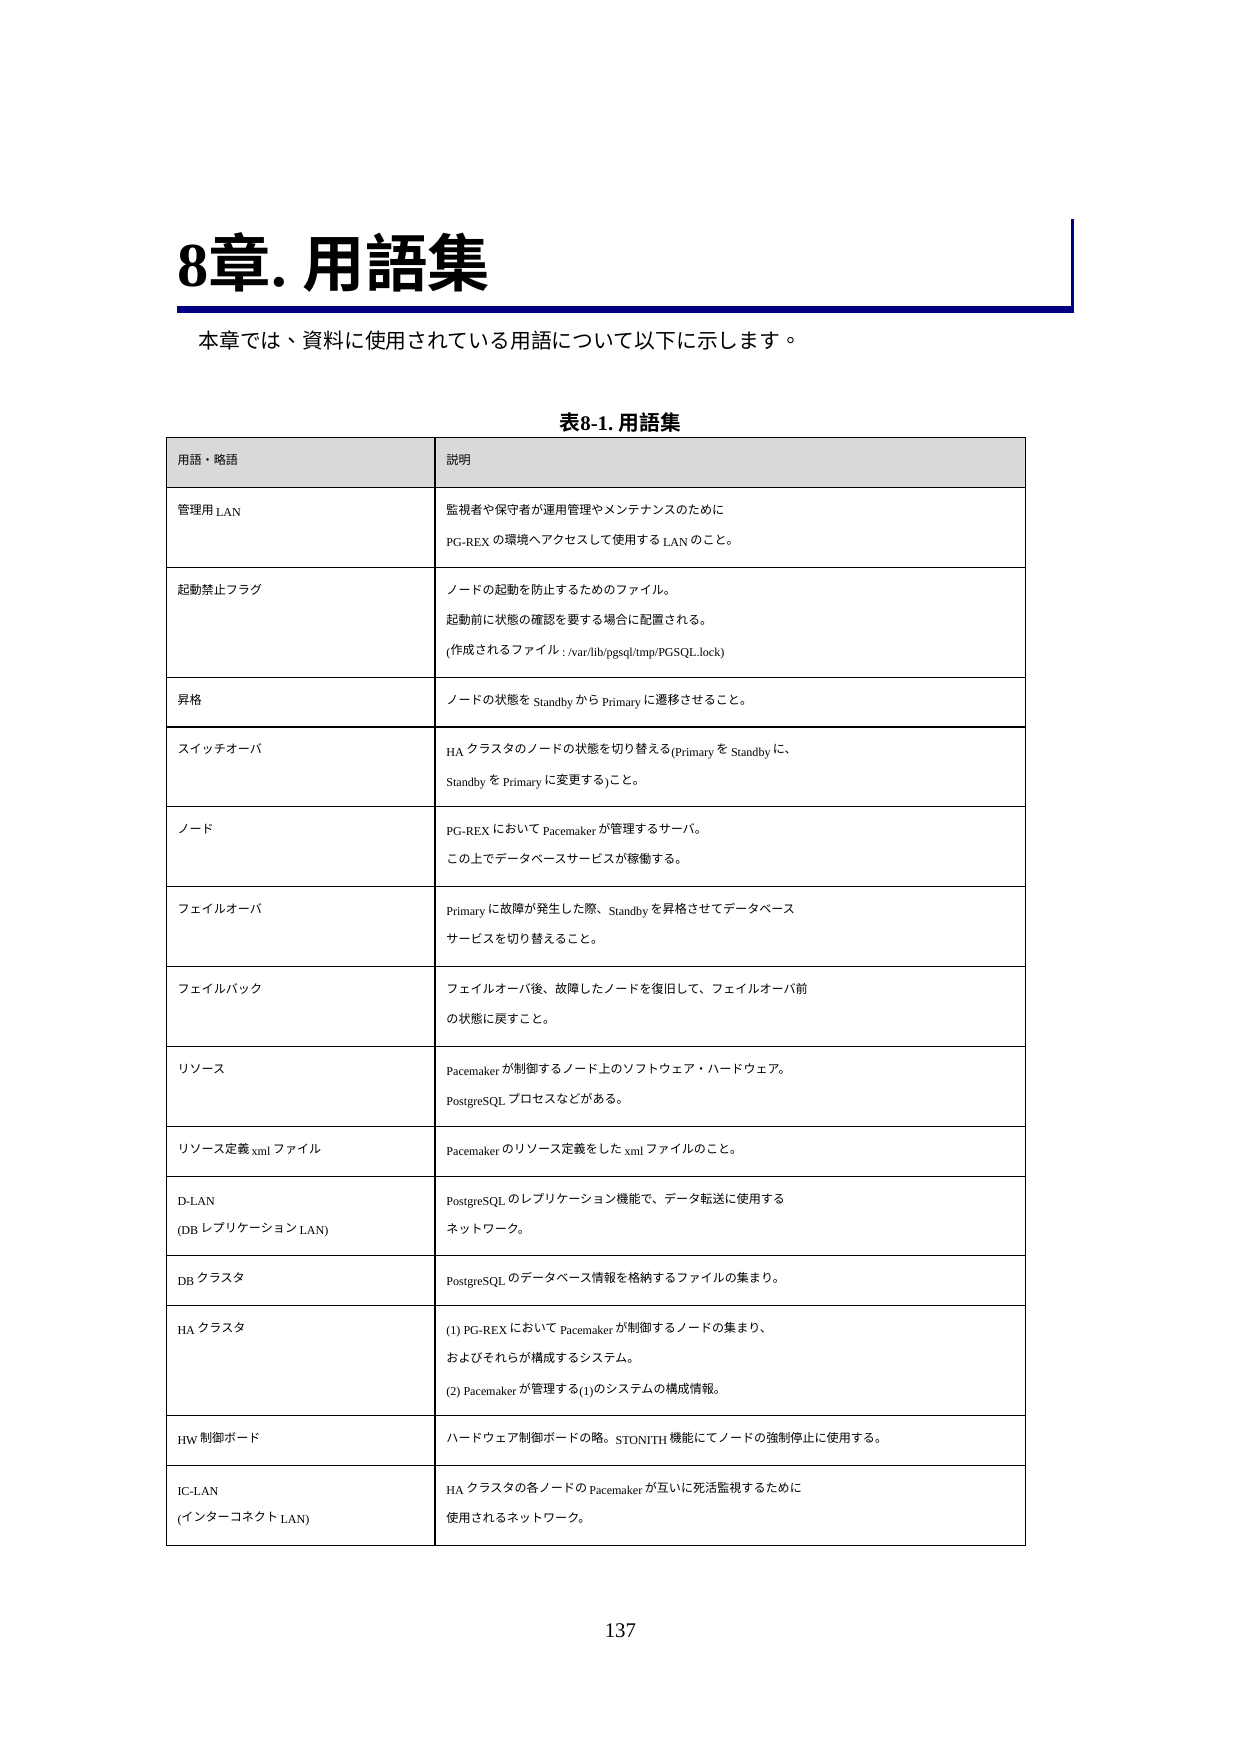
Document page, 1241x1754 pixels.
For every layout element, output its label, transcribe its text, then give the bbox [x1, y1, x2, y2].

text 本章では、資料に使用されている用語について以下に示します。 [177, 325, 1054, 354]
table_cell IC-LAN (インターコネクトLAN) [167, 1466, 434, 1545]
table_cell Pacemakerが制御するノード上のソフトウェア・ハードウェア。 PostgreSQLプロセスなどがある。 [436, 1047, 1025, 1126]
text 用語集 [177, 408, 1063, 437]
table_header 説明 [436, 438, 1025, 487]
table_cell Primaryに故障が発生した際、Standbyを昇格させてデータベース サービスを切り替えること。 [436, 887, 1025, 966]
subtitle 用語集 [177, 219, 1071, 306]
table_cell フェイルオーバ後、故障したノードを復旧して、フェイルオーバ前 の状態に戻すこと。 [436, 967, 1025, 1046]
table_cell DBクラスタ [167, 1256, 434, 1305]
table_cell リソース定義xmlファイル [167, 1127, 434, 1176]
table_header 用語・略語 [167, 438, 434, 487]
table_cell PG-REXにおいてPacemakerが管理するサーバ。 この上でデータベースサービスが稼働する。 [436, 807, 1025, 886]
table_cell HAクラスタ [167, 1306, 434, 1415]
table_cell PostgreSQLのレプリケーション機能で、データ転送に使用する ネットワーク。 [436, 1177, 1025, 1255]
table_cell 起動禁止フラグ [167, 568, 434, 677]
table_cell フェイルオーバ [167, 887, 434, 966]
table_cell フェイルバック [167, 967, 434, 1046]
table_cell スイッチオーバ [167, 728, 434, 806]
table_cell Pacemakerのリソース定義をしたxmlファイルのこと。 [436, 1127, 1025, 1176]
table_cell HW制御ボード [167, 1416, 434, 1465]
table_cell 管理用LAN [167, 488, 434, 567]
table_cell HAクラスタのノードの状態を切り替える(PrimaryをStandbyに、 StandbyをPrimaryに変更する)こと。 [436, 728, 1025, 806]
table_cell D-LAN (DBレプリケーションLAN) [167, 1177, 434, 1255]
table_cell ハードウェア制御ボードの略。STONITH機能にてノードの強制停止に使用する。 [436, 1416, 1025, 1465]
table_cell ノード [167, 807, 434, 886]
table_cell ノードの起動を防止するためのファイル。 起動前に状態の確認を要する場合に配置される。 (作成されるファイル : /var/lib/pgsql/tmp/PGSQL.lock) [436, 568, 1025, 677]
table_cell PostgreSQLのデータベース情報を格納するファイルの集まり。 [436, 1256, 1025, 1305]
table_cell 監視者や保守者が運用管理やメンテナンスのために PG-REXの環境へアクセスして使用するLANのこと。 [436, 488, 1025, 567]
table_cell (1) PG-REXにおいてPacemakerが制御するノードの集まり、 およびそれらが構成するシステム。 (2) Pacemakerが管理する(1)のシステムの構成情報。 [436, 1306, 1025, 1415]
table_cell HAクラスタの各ノードのPacemakerが互いに死活監視するために 使用されるネットワーク。 [436, 1466, 1025, 1545]
table_cell 昇格 [167, 678, 434, 726]
table_cell リソース [167, 1047, 434, 1126]
table_cell ノードの状態をStandbyからPrimaryに遷移させること。 [436, 678, 1025, 726]
